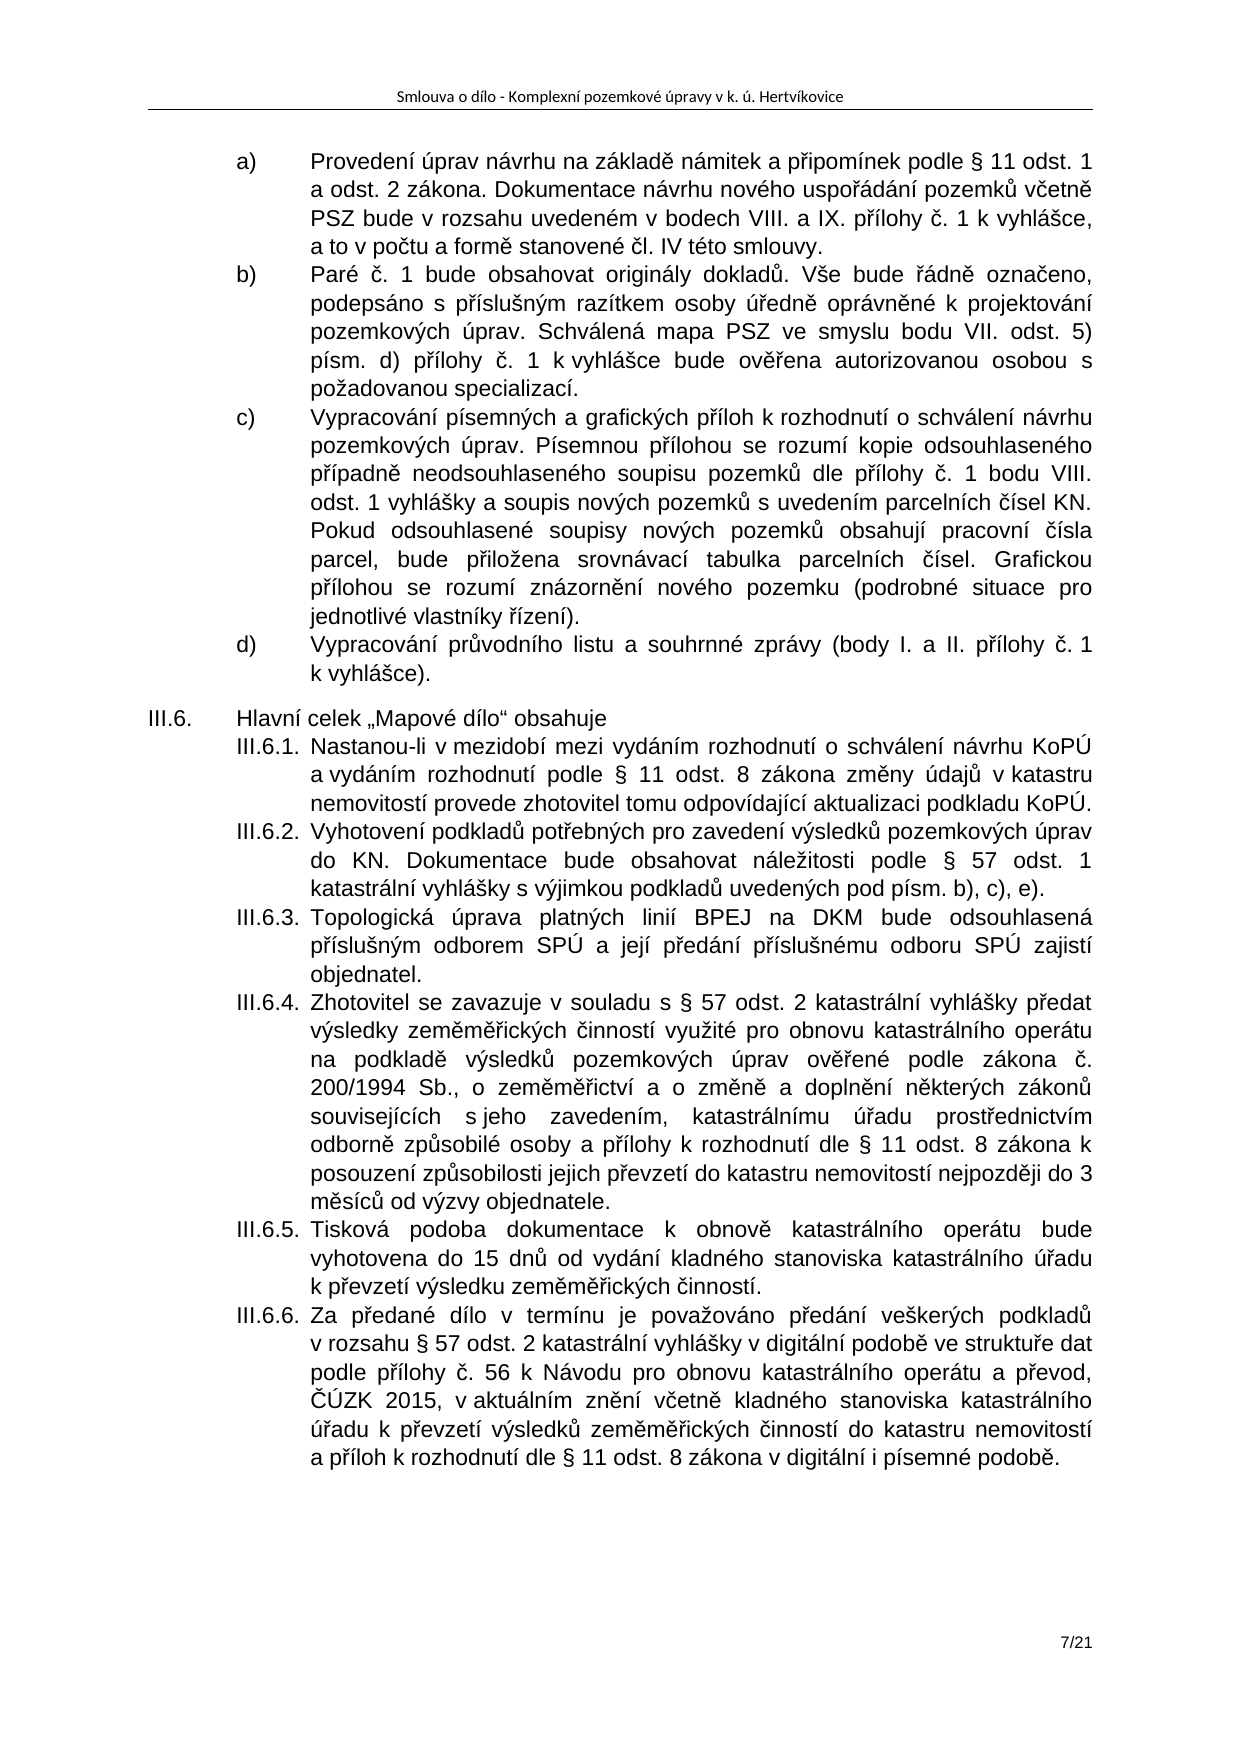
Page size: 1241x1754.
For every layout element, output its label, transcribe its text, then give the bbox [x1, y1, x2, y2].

text Nastanou-li v mezidobí mezi vydáním rozhodnutí o schválení návrhu KoPÚ a vydáním rozhodnutí podle § 11 odst. 8 zákona změny údajů v katastru nemovitostí provede zhotovitel tomu odpovídající aktualizaci podkladu KoPÚ. [236, 733, 1093, 816]
text Provedení úprav návrhu na základě námitek a připomínek podle § 11 odst. 1 a odst. 2 zákona. Dokumentace návrhu nového uspořádání pozemků včetně PSZ bude v rozsahu uvedeném v bodech VIII. a IX. přílohy č. 1 k vyhlášce, a to v počtu a formě stanovené čl. IV této smlouvy. [236, 148, 1093, 259]
text Zhotovitel se zavazuje v souladu s § 57 odst. 2 katastrální vyhlášky předat výsledky zeměměřických činností využité pro obnovu katastrálního operátu na podkladě výsledků pozemkových úprav ověřené podle zákona č. 200/1994 Sb., o zeměměřictví a o změně a doplnění některých zákonů souvisejících s jeho zavedením, katastrálnímu úřadu prostřednictvím odborně způsobilé osoby a přílohy k rozhodnutí dle § 11 odst. 8 zákona k posouzení způsobilosti jejich převzetí do katastru nemovitostí nejpozději do 3 měsíců od výzvy objednatele. [236, 989, 1093, 1214]
text Vypracování průvodního listu a souhrnné zprávy (body I. a II. přílohy č. 1 k vyhlášce). [236, 631, 1093, 686]
text Za předané dílo v termínu je považováno předání veškerých podkladů v rozsahu § 57 odst. 2 katastrální vyhlášky v digitální podobě ve struktuře dat podle přílohy č. 56 k Návodu pro obnovu katastrálního operátu a převod, ČÚZK 2015, v aktuálním znění včetně kladného stanoviska katastrálního úřadu k převzetí výsledků zeměměřických činností do katastru nemovitostí a příloh k rozhodnutí dle § 11 odst. 8 zákona v digitální i písemné podobě. [236, 1302, 1093, 1470]
text Topologická úprava platných linií BPEJ na DKM bude odsouhlasená příslušným odborem SPÚ a její předání příslušnému odboru SPÚ zajistí objednatel. [236, 904, 1093, 987]
list Hlavní celek „Mapové dílo“ obsahuje [148, 704, 1093, 731]
text Paré č. 1 bude obsahovat originály dokladů. Vše bude řádně označeno, podepsáno s příslušným razítkem osoby úředně oprávněné k projektování pozemkových úprav. Schválená mapa PSZ ve smyslu bodu VII. odst. 5) písm. d) přílohy č. 1 k vyhlášce bude ověřena autorizovanou osobou s požadovanou specializací. [236, 261, 1093, 401]
text Vypracování písemných a grafických příloh k rozhodnutí o schválení návrhu pozemkových úprav. Písemnou přílohou se rozumí kopie odsouhlaseného případně neodsouhlaseného soupisu pozemků dle přílohy č. 1 bodu VIII. odst. 1 vyhlášky a soupis nových pozemků s uvedením parcelních čísel KN. Pokud odsouhlasené soupisy nových pozemků obsahují pracovní čísla parcel, bude přiložena srovnávací tabulka parcelních čísel. Grafickou přílohou se rozumí znázornění nového pozemku (podrobné situace pro jednotlivé vlastníky řízení). [236, 403, 1093, 629]
text Tisková podoba dokumentace k obnově katastrálního operátu bude vyhotovena do 15 dnů od vydání kladného stanoviska katastrálního úřadu k převzetí výsledku zeměměřických činností. [236, 1216, 1093, 1300]
text Vyhotovení podkladů potřebných pro zavedení výsledků pozemkových úprav do KN. Dokumentace bude obsahovat náležitosti podle § 57 odst. 1 katastrální vyhlášky s výjimkou podkladů uvedených pod písm. b), c), e). [236, 818, 1093, 902]
